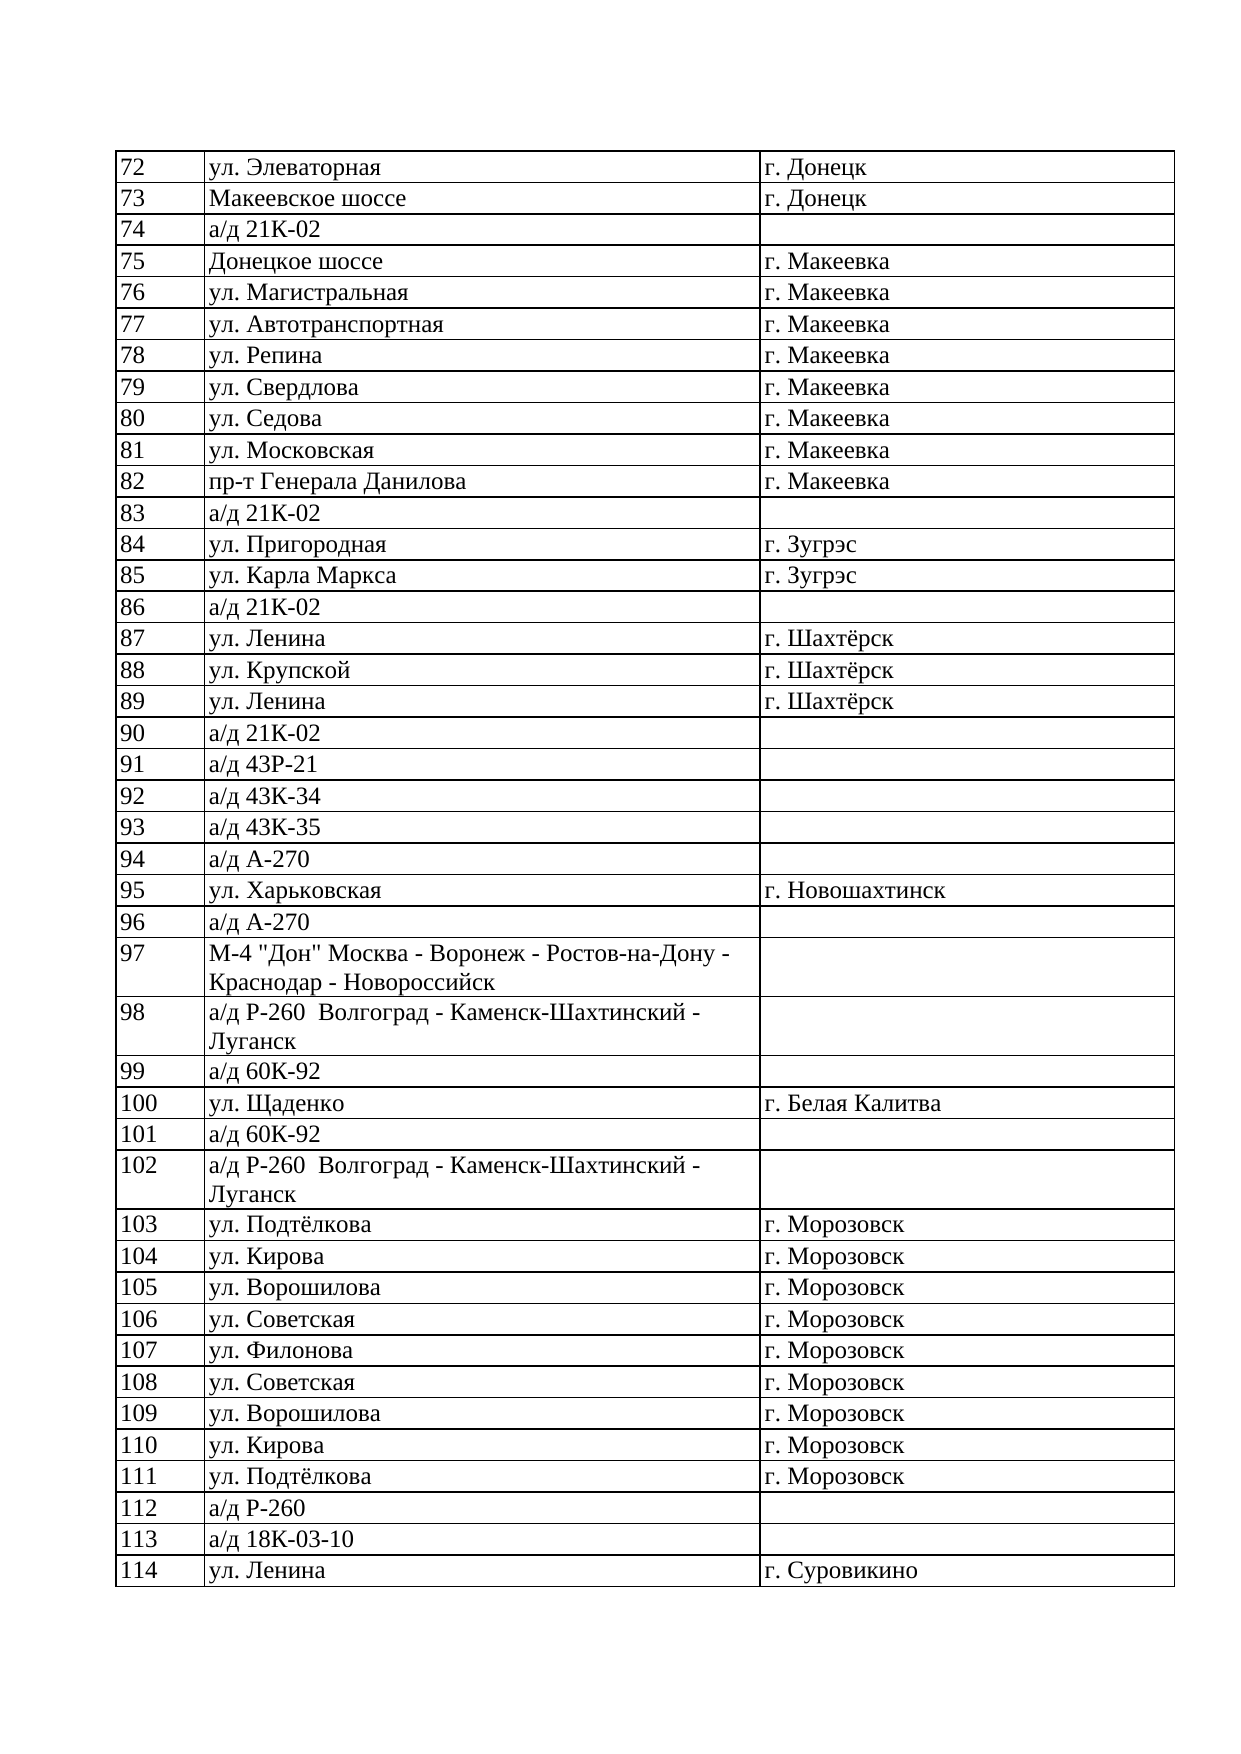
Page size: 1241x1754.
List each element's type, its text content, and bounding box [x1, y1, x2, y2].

table_cell 94 [117, 844, 204, 873]
table_cell 111 [117, 1461, 204, 1491]
table_cell ул. Харьковская [205, 875, 759, 905]
table_cell а/д 43Р-21 [205, 749, 759, 779]
table_cell [761, 907, 1174, 936]
table_cell 103 [117, 1210, 204, 1239]
table_cell ул. Ленина [205, 1556, 759, 1586]
table_cell г. Морозовск [761, 1210, 1174, 1239]
table_cell 100 [117, 1088, 204, 1117]
table_cell г. Белая Калитва [761, 1088, 1174, 1117]
table_cell 77 [117, 309, 204, 339]
table_cell ул. Репина [205, 340, 759, 370]
table_cell г. Макеевка [761, 309, 1174, 339]
table_cell 78 [117, 340, 204, 370]
table_cell [761, 215, 1174, 244]
table_cell [761, 592, 1174, 622]
table_cell 84 [117, 529, 204, 559]
table_cell а/д Р-260 [205, 1493, 759, 1523]
table_cell г. Макеевка [761, 435, 1174, 464]
table_cell 73 [117, 183, 204, 213]
table_cell г. Морозовск [761, 1398, 1174, 1428]
table_cell ул. Автотранспортная [205, 309, 759, 339]
table_cell г. Макеевка [761, 372, 1174, 402]
table_cell М-4 "Дон" Москва - Воронеж - Ростов-на-Дону - Краснодар - Новороссийск [205, 938, 759, 996]
table_cell 95 [117, 875, 204, 905]
table_cell 81 [117, 435, 204, 464]
table_cell 97 [117, 938, 204, 996]
table_cell г. Макеевка [761, 403, 1174, 433]
table_cell 110 [117, 1430, 204, 1460]
table_cell ул. Щаденко [205, 1088, 759, 1117]
table_cell [761, 1119, 1174, 1149]
table_cell 88 [117, 655, 204, 685]
table_cell 112 [117, 1493, 204, 1523]
table_cell г. Морозовск [761, 1241, 1174, 1271]
table_cell 87 [117, 623, 204, 653]
table_cell г. Донецк [761, 183, 1174, 213]
table_cell г. Морозовск [761, 1273, 1174, 1302]
table_cell 79 [117, 372, 204, 402]
table_cell 75 [117, 246, 204, 276]
table_cell [761, 498, 1174, 527]
table_cell г. Макеевка [761, 466, 1174, 496]
table_cell [761, 1524, 1174, 1554]
table_cell Макеевское шоссе [205, 183, 759, 213]
table_cell 99 [117, 1056, 204, 1086]
table_cell 114 [117, 1556, 204, 1586]
table_cell г. Новошахтинск [761, 875, 1174, 905]
table_cell 76 [117, 277, 204, 307]
table_cell г. Морозовск [761, 1304, 1174, 1334]
table_cell 80 [117, 403, 204, 433]
table_cell ул. Подтёлкова [205, 1461, 759, 1491]
table_cell г. Макеевка [761, 340, 1174, 370]
table_cell а/д 21К-02 [205, 498, 759, 527]
table_cell г. Суровикино [761, 1556, 1174, 1586]
table_cell а/д А-270 [205, 844, 759, 873]
table_cell 91 [117, 749, 204, 779]
table_cell ул. Подтёлкова [205, 1210, 759, 1239]
table_cell 92 [117, 781, 204, 811]
table_cell а/д Р-260 Волгоград - Каменск-Шахтинский - Луганск [205, 997, 759, 1054]
table_cell [761, 718, 1174, 748]
table_cell ул. Кирова [205, 1241, 759, 1271]
table_cell ул. Советская [205, 1304, 759, 1334]
table_cell ул. Советская [205, 1367, 759, 1397]
table_cell 104 [117, 1241, 204, 1271]
table_cell [761, 1151, 1174, 1208]
table_cell [761, 844, 1174, 873]
table_cell 72 [117, 152, 204, 181]
table_cell 74 [117, 215, 204, 244]
table_cell 83 [117, 498, 204, 527]
table_cell а/д 21К-02 [205, 215, 759, 244]
table_cell г. Морозовск [761, 1461, 1174, 1491]
table_cell [761, 812, 1174, 842]
table_cell а/д 18К-03-10 [205, 1524, 759, 1554]
table_cell ул. Ленина [205, 686, 759, 716]
table_cell 96 [117, 907, 204, 936]
table_cell 93 [117, 812, 204, 842]
table_cell 90 [117, 718, 204, 748]
table_cell г. Макеевка [761, 277, 1174, 307]
table_cell ул. Магистральная [205, 277, 759, 307]
table_cell 82 [117, 466, 204, 496]
table_cell а/д Р-260 Волгоград - Каменск-Шахтинский - Луганск [205, 1151, 759, 1208]
table_cell г. Шахтёрск [761, 623, 1174, 653]
table_cell ул. Ленина [205, 623, 759, 653]
table_cell г. Зугрэс [761, 529, 1174, 559]
table_cell ул. Московская [205, 435, 759, 464]
table_cell [761, 938, 1174, 996]
table_cell а/д 21К-02 [205, 718, 759, 748]
table_cell 105 [117, 1273, 204, 1302]
table_cell Донецкое шоссе [205, 246, 759, 276]
table_cell а/д 43К-34 [205, 781, 759, 811]
table_cell ул. Седова [205, 403, 759, 433]
table_cell 108 [117, 1367, 204, 1397]
table_cell [761, 1056, 1174, 1086]
table_cell [761, 749, 1174, 779]
table_cell ул. Карла Маркса [205, 561, 759, 590]
table_cell 89 [117, 686, 204, 716]
table_cell ул. Элеваторная [205, 152, 759, 181]
table_cell г. Зугрэс [761, 561, 1174, 590]
table_cell 102 [117, 1151, 204, 1208]
table_cell пр-т Генерала Данилова [205, 466, 759, 496]
table_cell 109 [117, 1398, 204, 1428]
table_cell ул. Свердлова [205, 372, 759, 402]
table_cell ул. Ворошилова [205, 1273, 759, 1302]
table_cell г. Морозовск [761, 1430, 1174, 1460]
table_cell 86 [117, 592, 204, 622]
table_cell ул. Пригородная [205, 529, 759, 559]
table_cell г. Морозовск [761, 1336, 1174, 1365]
table_cell 85 [117, 561, 204, 590]
table_cell ул. Крупской [205, 655, 759, 685]
table_cell 107 [117, 1336, 204, 1365]
table_cell ул. Кирова [205, 1430, 759, 1460]
table_cell а/д 60К-92 [205, 1056, 759, 1086]
table_cell а/д 43К-35 [205, 812, 759, 842]
table_cell [761, 997, 1174, 1054]
table_cell 113 [117, 1524, 204, 1554]
table_cell [761, 1493, 1174, 1523]
table_cell [761, 781, 1174, 811]
table_cell а/д 60К-92 [205, 1119, 759, 1149]
table_cell г. Донецк [761, 152, 1174, 181]
table_cell а/д 21К-02 [205, 592, 759, 622]
table_cell ул. Ворошилова [205, 1398, 759, 1428]
table_cell 101 [117, 1119, 204, 1149]
table_cell г. Шахтёрск [761, 655, 1174, 685]
table_cell г. Шахтёрск [761, 686, 1174, 716]
table_cell г. Макеевка [761, 246, 1174, 276]
table_cell ул. Филонова [205, 1336, 759, 1365]
table_cell а/д А-270 [205, 907, 759, 936]
table_cell г. Морозовск [761, 1367, 1174, 1397]
table_cell 98 [117, 997, 204, 1054]
table_cell 106 [117, 1304, 204, 1334]
